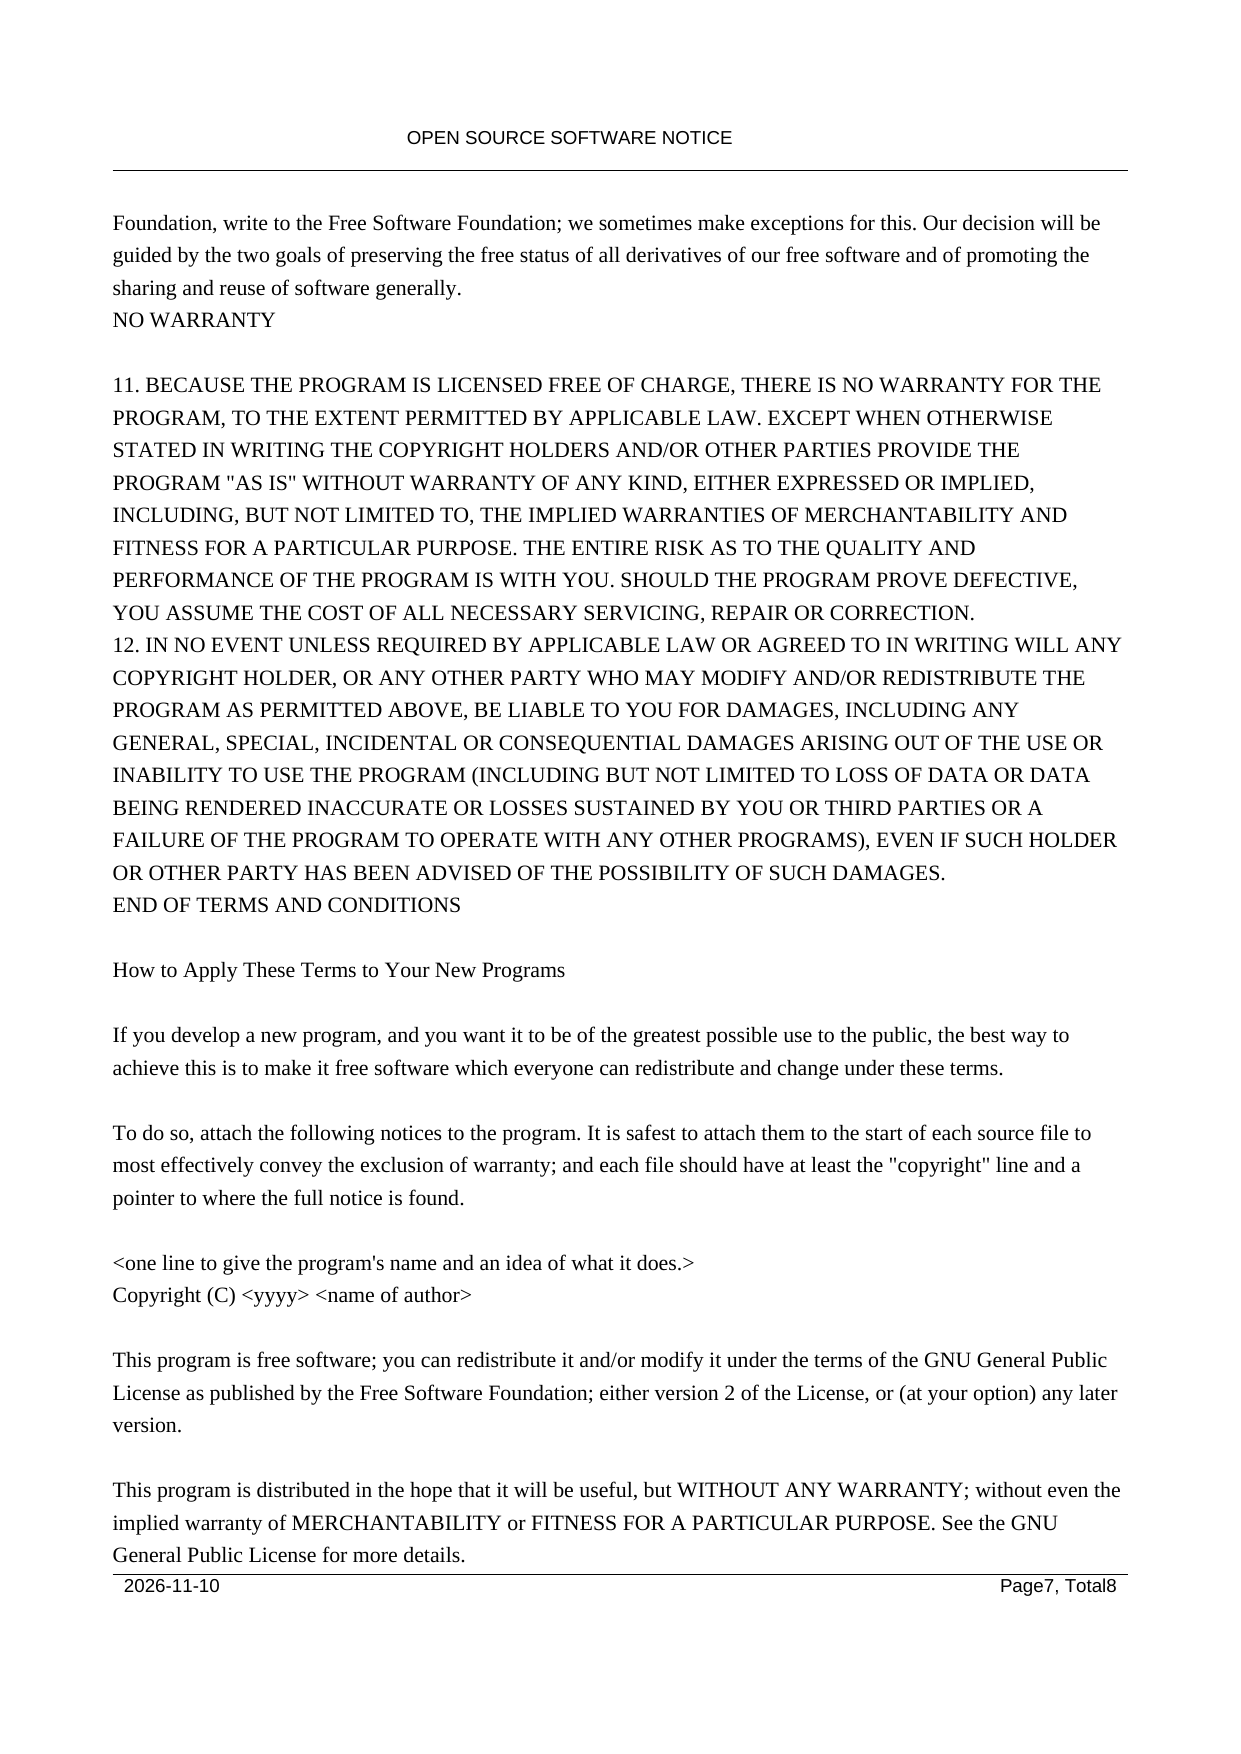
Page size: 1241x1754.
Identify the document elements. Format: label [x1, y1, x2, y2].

text [112, 206, 1128, 1571]
